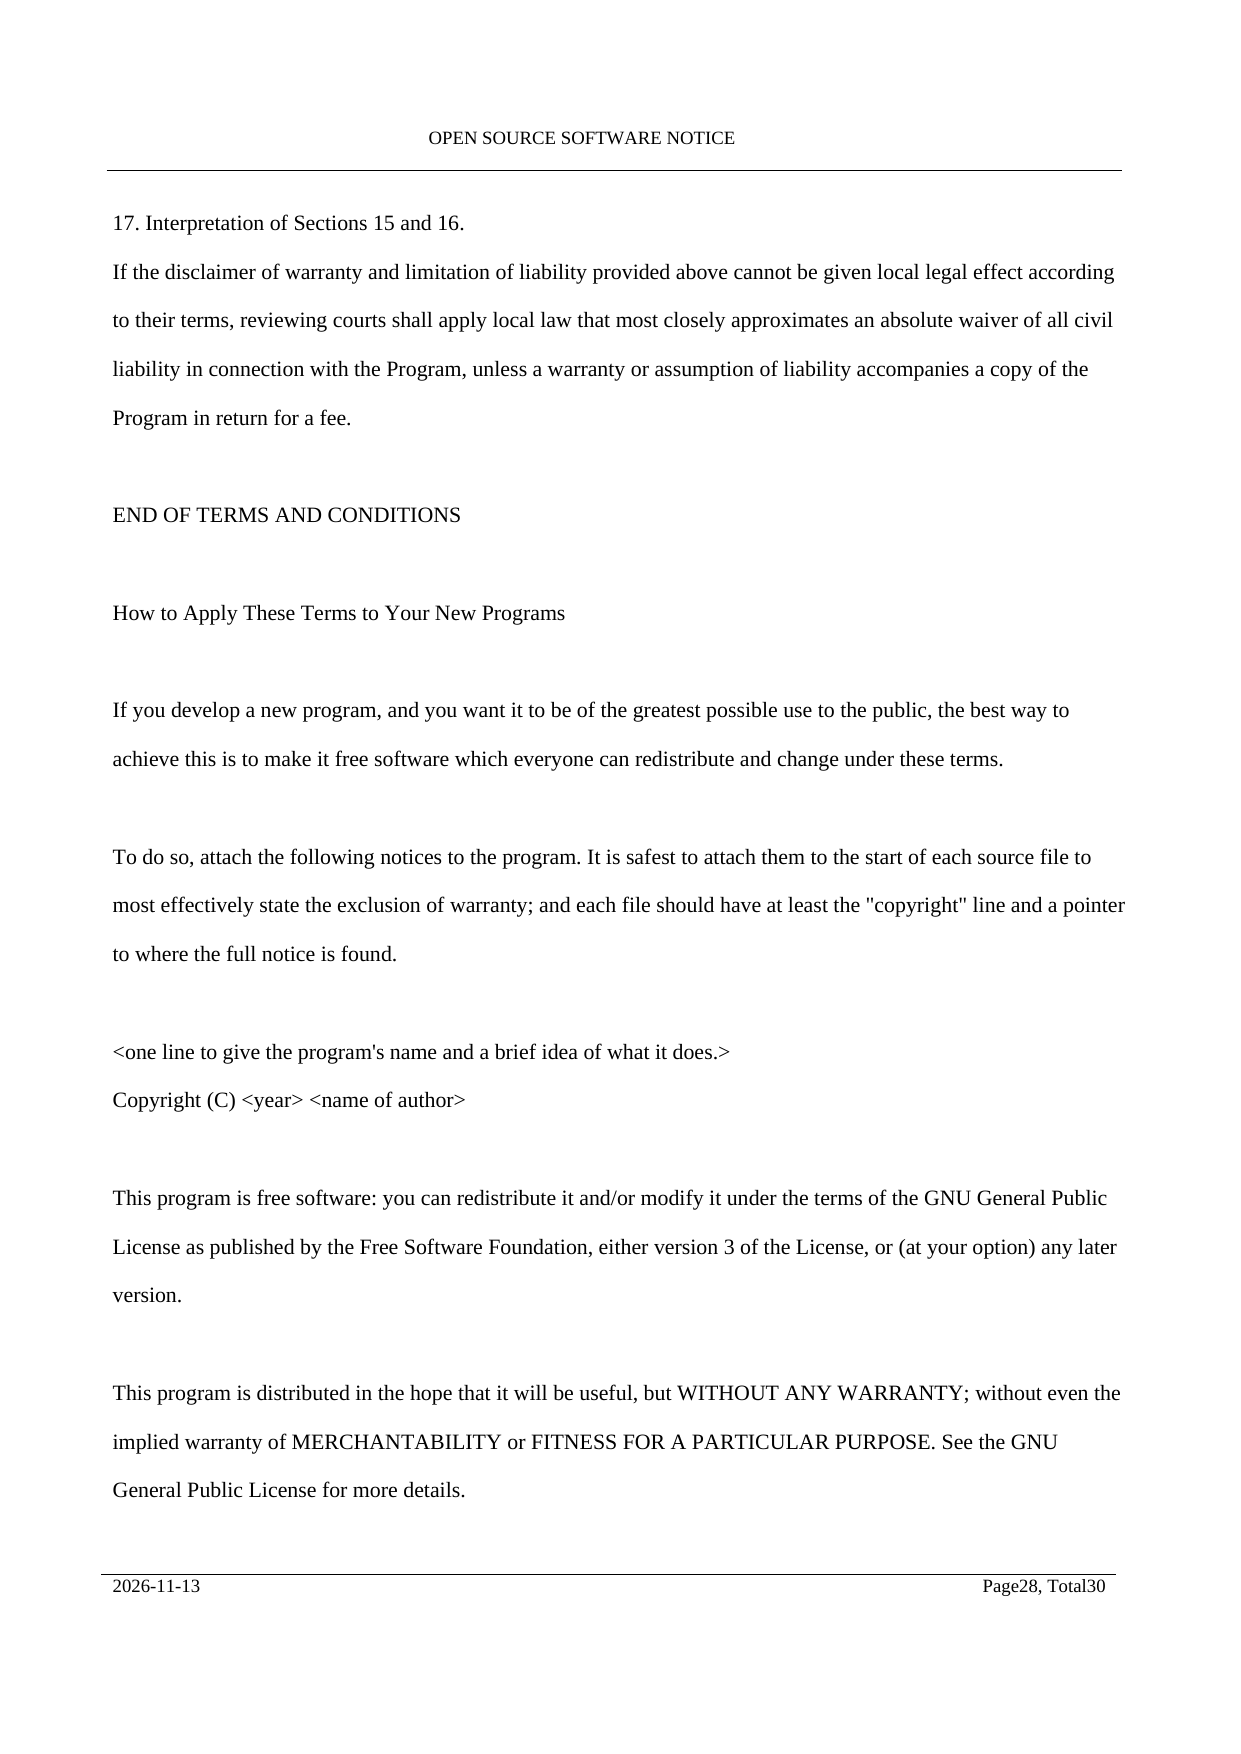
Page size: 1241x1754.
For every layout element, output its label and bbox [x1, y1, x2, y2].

text [112, 206, 1128, 1506]
